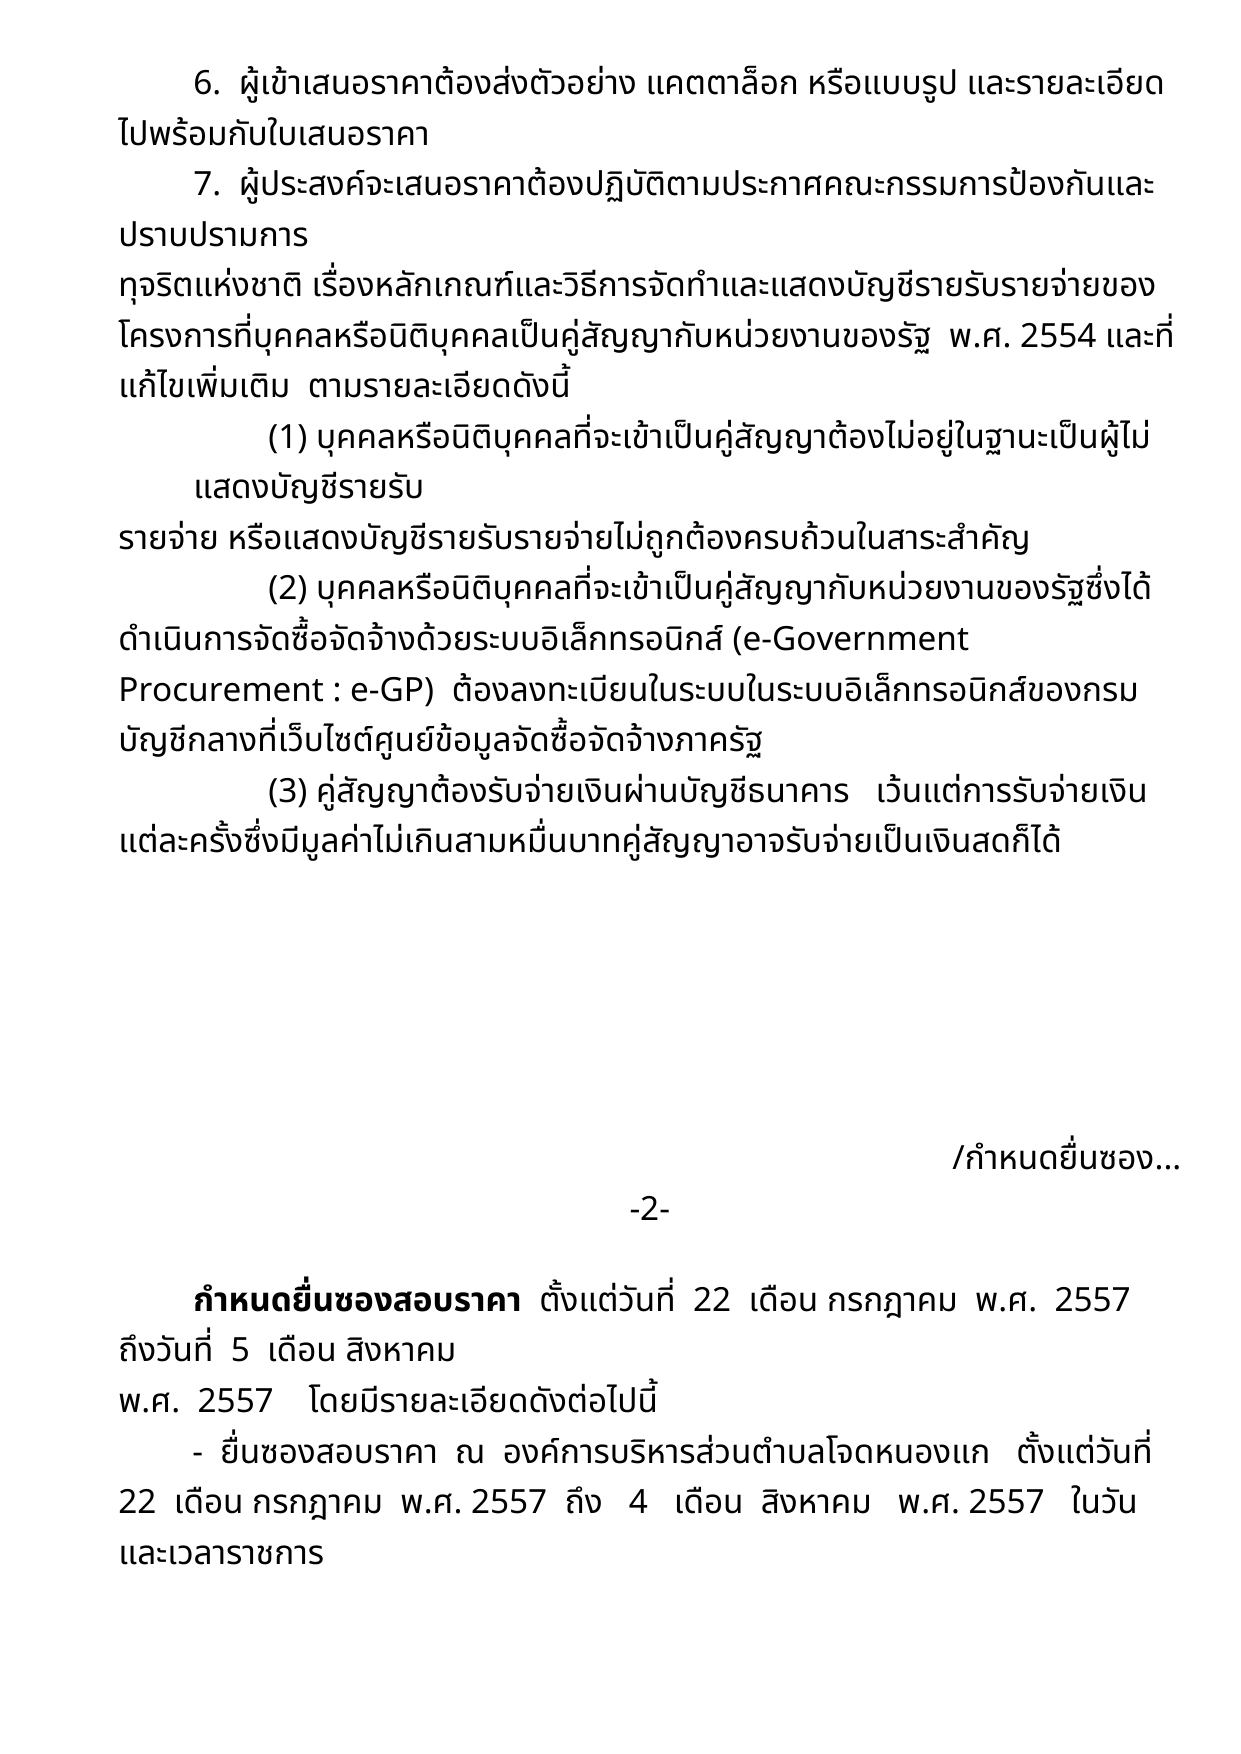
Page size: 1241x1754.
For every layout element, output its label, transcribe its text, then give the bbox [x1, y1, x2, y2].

text (1) บุคคลหรือนิติบุคคลที่จะเข้าเป็นคู่สัญญาต้องไม่อยู่ในฐานะเป็นผู้ไม่แสดงบัญชีรายรับ [193, 413, 1181, 514]
text -2- [118, 1185, 1181, 1230]
text 6. ผู้เข้าเสนอราคาต้องส่งตัวอย่าง แคตตาล็อก หรือแบบรูป และรายละเอียดไปพร้อมกับใบเสนอราคา [118, 59, 1181, 160]
text พ.ศ. 2557 โดยมีรายละเอียดดังต่อไปนี้ [118, 1377, 1181, 1427]
text รายจ่าย หรือแสดงบัญชีรายรับรายจ่ายไม่ถูกต้องครบถ้วนในสาระสำคัญ [118, 514, 1181, 564]
text - ยื่นซองสอบราคา ณ องค์การบริหารส่วนตำบลโจดหนองแก ตั้งแต่วันที่ 22 เดือน กรกฎาคม พ.ศ. 2557 ถึง 4 เดือน สิงหาคม พ.ศ. 2557 ในวันและเวลาราชการ [118, 1427, 1181, 1579]
text 7. ผู้ประสงค์จะเสนอราคาต้องปฏิบัติตามประกาศคณะกรรมการป้องกันและปราบปรามการ [118, 160, 1181, 261]
text /กำหนดยื่นซอง... [118, 1134, 1181, 1185]
text กำหนดยื่นซองสอบราคา ตั้งแต่วันที่ 22 เดือน กรกฎาคม พ.ศ. 2557 ถึงวันที่ 5 เดือน สิงหาคม [118, 1276, 1181, 1377]
text (2) บุคคลหรือนิติบุคคลที่จะเข้าเป็นคู่สัญญากับหน่วยงานของรัฐซึ่งได้ดำเนินการจัดซื้อจัดจ้างด้วยระบบอิเล็กทรอนิกส์ (e-Government Procurement : e-GP) ต้องลงทะเบียนในระบบในระบบอิเล็กทรอนิกส์ของกรมบัญชีกลางที่เว็บไซต์ศูนย์ข้อมูลจัดซื้อจัดจ้างภาครัฐ [118, 564, 1181, 766]
text ทุจริตแห่งชาติ เรื่องหลักเกณฑ์และวิธีการจัดทำและแสดงบัญชีรายรับรายจ่ายของโครงการที่บุคคลหรือนิติบุคคลเป็นคู่สัญญากับหน่วยงานของรัฐ พ.ศ. 2554 และที่แก้ไขเพิ่มเติม ตามรายละเอียดดังนี้ [118, 261, 1181, 413]
text (3) คู่สัญญาต้องรับจ่ายเงินผ่านบัญชีธนาคาร เว้นแต่การรับจ่ายเงินแต่ละครั้งซึ่งมีมูลค่าไม่เกินสามหมื่นบาทคู่สัญญาอาจรับจ่ายเป็นเงินสดก็ได้ [118, 766, 1181, 867]
